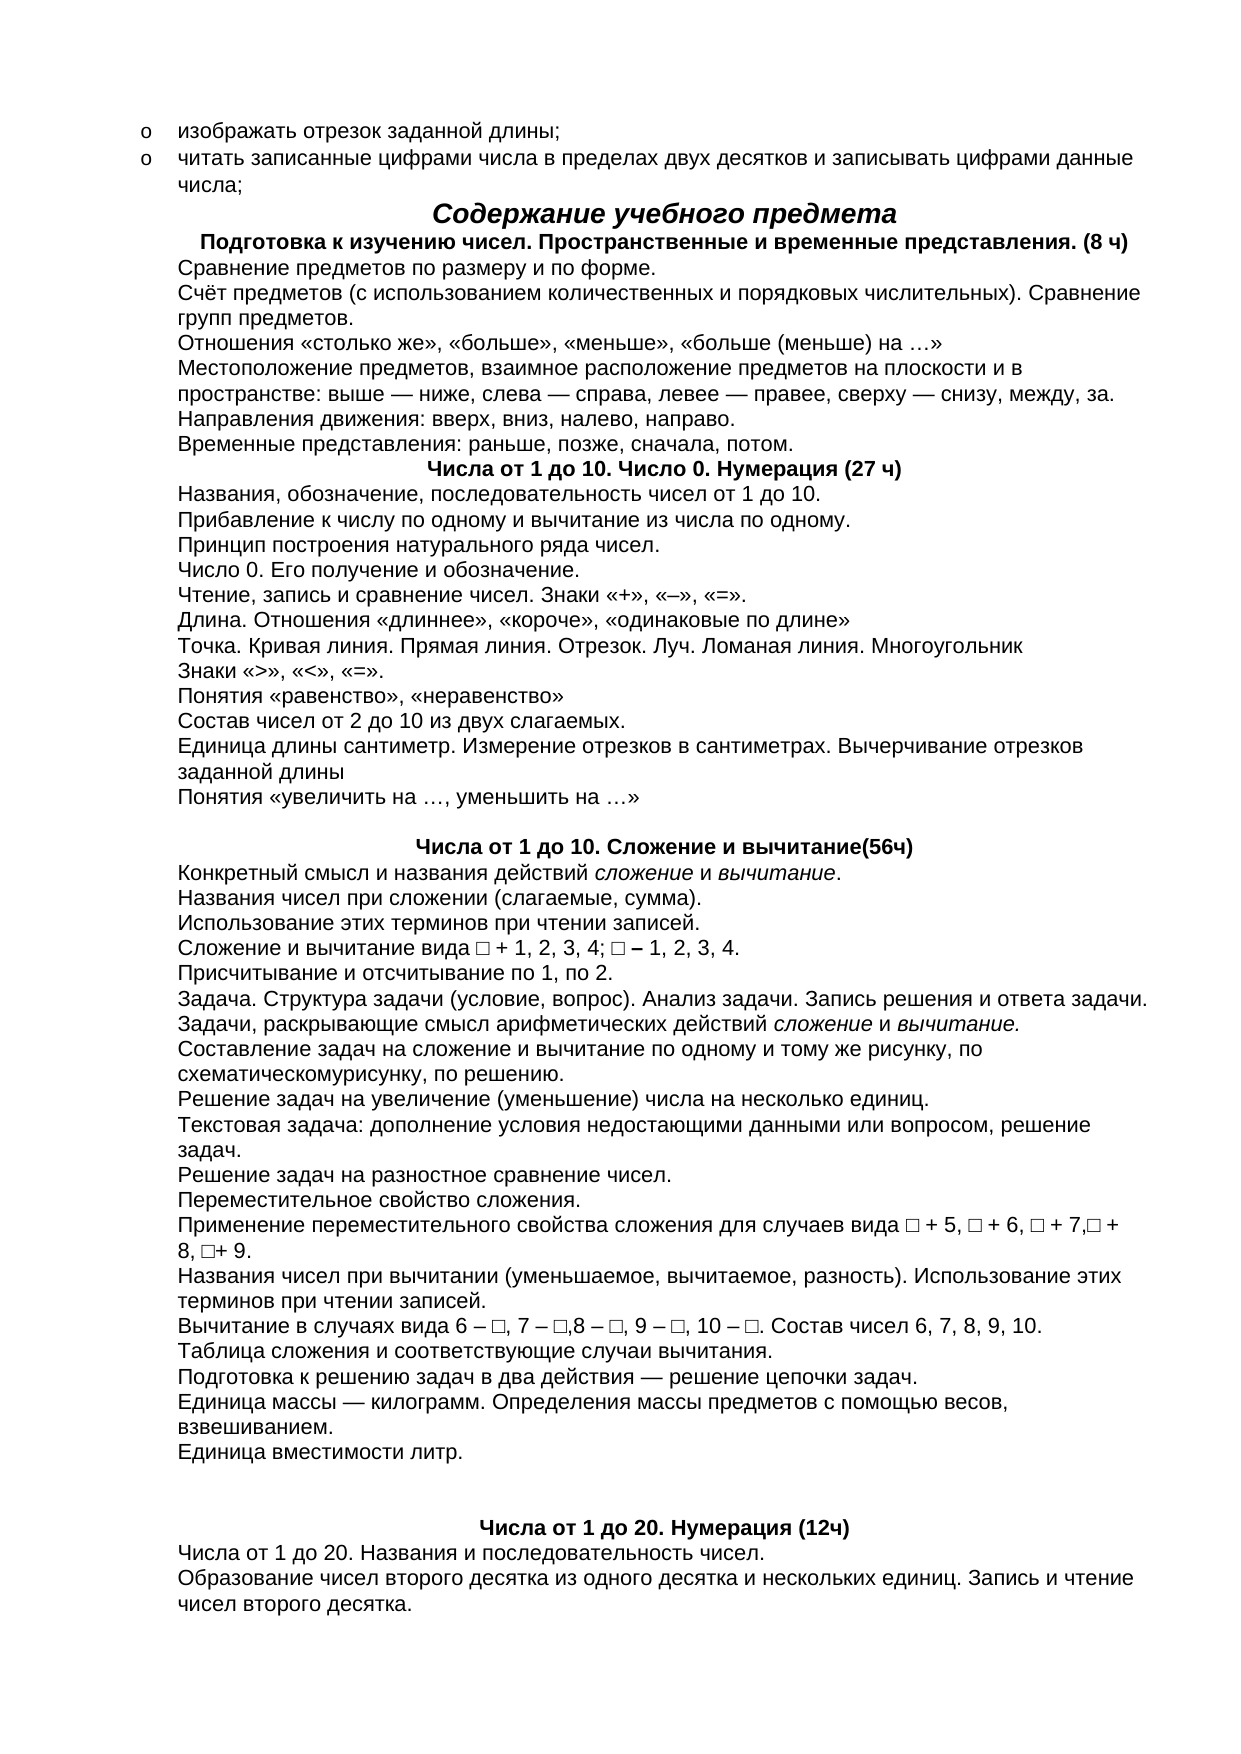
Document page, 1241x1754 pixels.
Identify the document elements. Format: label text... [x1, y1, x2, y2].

text Состав чисел от 2 до 10 из двух слагаемых. [177, 708, 1152, 733]
text Единица массы — килограмм. Определения массы предметов с помощью весов, взвешиванием. [177, 1389, 1152, 1439]
text Понятия «увеличить на …, уменьшить на …» [177, 784, 1152, 809]
text Текстовая задача: дополнение условия недостающими данными или вопросом, решение задач. [177, 1112, 1152, 1162]
text Счёт предметов (с использованием количественных и порядковых числительных). Сравнение групп предметов. [177, 280, 1152, 330]
text Решение задач на разностное сравнение чисел. [177, 1162, 1152, 1187]
text Составление задач на сложение и вычитание по одному и тому же рисунку, по схематическомурисунку, по решению. [177, 1036, 1152, 1086]
text Решение задач на увеличение (уменьшение) числа на несколько единиц. [177, 1086, 1152, 1112]
text Вычитание в случаях вида 6 – □, 7 – □,8 – □, 9 – □, 10 – □. Состав чисел 6, 7, 8, 9, 10. [177, 1313, 1152, 1338]
text Сложение и вычитание вида □ + 1, 2, 3, 4; □ – 1, 2, 3, 4. [177, 935, 1152, 960]
text Названия, обозначение, последовательность чисел от 1 до 10. [177, 481, 1152, 507]
text Понятия «равенство», «неравенство» [177, 683, 1152, 708]
text Точка. Кривая линия. Прямая линия. Отрезок. Луч. Ломаная линия. Многоугольник [177, 633, 1152, 658]
text Принцип построения натурального ряда чисел. [177, 532, 1152, 557]
text Задача. Структура задачи (условие, вопрос). Анализ задачи. Запись решения и ответа задачи. [177, 986, 1152, 1011]
list изображать отрезок заданной длины; [140, 118, 1152, 145]
text Длина. Отношения «длиннее», «короче», «одинаковые по длине» [177, 607, 1152, 633]
text Использование этих терминов при чтении записей. [177, 910, 1152, 935]
list читать записанные цифрами числа в пределах двух десятков и записывать цифрами данные числа; [140, 145, 1152, 197]
text Числа от 1 до 10. Число 0. Нумерация (27 ч) [177, 456, 1152, 481]
text Единица длины сантиметр. Измерение отрезков в сантиметрах. Вычерчивание отрезков заданной длины [177, 733, 1152, 784]
text Подготовка к изучению чисел. Пространственные и временные представления. (8 ч) [177, 229, 1152, 254]
text Названия чисел при вычитании (уменьшаемое, вычитаемое, разность). Использование этих терминов при чтении записей. [177, 1263, 1152, 1313]
text Временные представления: раньше, позже, сначала, потом. [177, 431, 1152, 456]
text Знаки «>», «<», «=». [177, 658, 1152, 683]
text Прибавление к числу по одному и вычитание из числа по одному. [177, 507, 1152, 532]
text Отношения «столько же», «больше», «меньше», «больше (меньше) на …» [177, 330, 1152, 355]
text Применение переместительного свойства сложения для случаев вида □ + 5, □ + 6, □ + 7,□ + 8, □+ 9. [177, 1212, 1152, 1263]
text Число 0. Его получение и обозначение. [177, 557, 1152, 582]
text Содержание учебного предмета [177, 197, 1152, 229]
text Числа от 1 до 10. Сложение и вычитание(56ч) [177, 834, 1152, 859]
text Числа от 1 до 20. Названия и последовательность чисел. [177, 1540, 1152, 1565]
text Конкретный смысл и названия действий сложение и вычитание. [177, 859, 1152, 885]
text Числа от 1 до 20. Нумерация (12ч) [177, 1515, 1152, 1540]
text Переместительное свойство сложения. [177, 1187, 1152, 1212]
text Подготовка к решению задач в два действия — решение цепочки задач. [177, 1364, 1152, 1389]
text Местоположение предметов, взаимное расположение предметов на плоскости и в пространстве: выше — ниже, слева — справа, левее — правее, сверху — снизу, между, за. Направления движения: вверх, вниз, налево, направо. [177, 355, 1152, 431]
text Сравнение предметов по размеру и по форме. [177, 254, 1152, 280]
text Чтение, запись и сравнение чисел. Знаки «+», «–», «=». [177, 582, 1152, 607]
text Образование чисел второго десятка из одного десятка и нескольких единиц. Запись и чтение чисел второго десятка. [177, 1565, 1152, 1616]
text Задачи, раскрывающие смысл арифметических действий сложение и вычитание. [177, 1011, 1152, 1036]
text Таблица сложения и соответствующие случаи вычитания. [177, 1338, 1152, 1364]
text Единица вместимости литр. [177, 1439, 1152, 1464]
text Присчитывание и отсчитывание по 1, по 2. [177, 960, 1152, 986]
text Названия чисел при сложении (слагаемые, сумма). [177, 885, 1152, 910]
